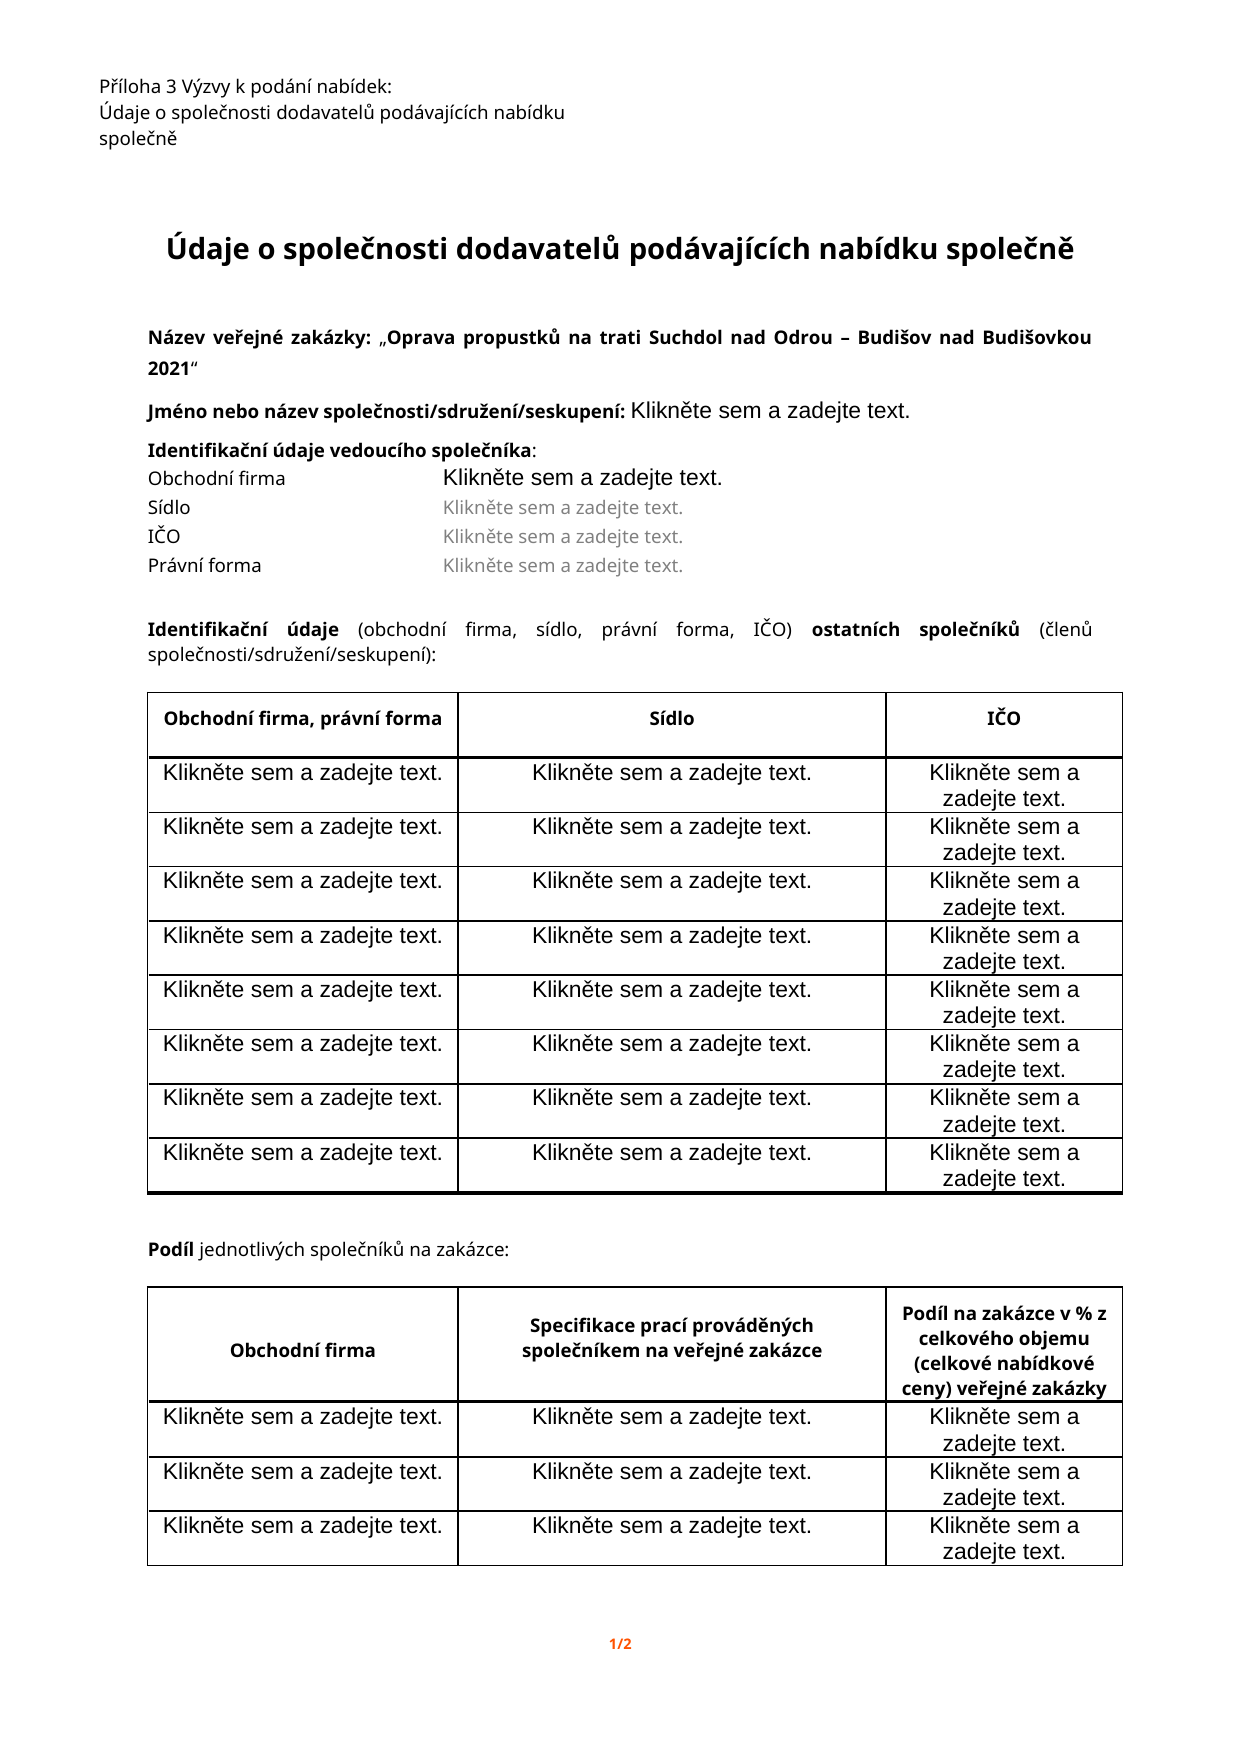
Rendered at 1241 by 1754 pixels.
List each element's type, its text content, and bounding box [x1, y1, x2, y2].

text Obchodní firma [148, 462, 1093, 491]
table_header Specifikace prací prováděných společníkem na veřejné zakázce [459, 1288, 885, 1400]
text Název veřejné zakázky: „Oprava propustků na trati Suchdol nad Odrou – Budišov nad Budišovkou 2021“ [148, 319, 1093, 381]
table_header Sídlo [459, 693, 885, 756]
table_header Obchodní firma [148, 1288, 457, 1400]
text Právní forma [148, 549, 1093, 578]
text Identifikační údaje (obchodní firma, sídlo, právní forma, IČO) ostatních společníků (členů společnosti/sdružení/seskupení): [148, 616, 1093, 666]
table_header IČO [887, 693, 1122, 756]
title Údaje o společnosti dodavatelů podávajících nabídku společně [148, 228, 1093, 268]
text Sídlo [148, 491, 1093, 520]
text Podíl jednotlivých společníků na zakázce: [148, 1236, 1093, 1286]
table_header Obchodní firma, právní forma [148, 693, 457, 756]
text IČO [148, 520, 1093, 549]
text Jméno nebo název společnosti/sdružení/seskupení: [148, 394, 1093, 425]
text Identifikační údaje vedoucího společníka: [148, 437, 1093, 462]
table_header Podíl na zakázce v % z celkového objemu (celkové nabídkové ceny) veřejné zakázky [887, 1288, 1122, 1400]
